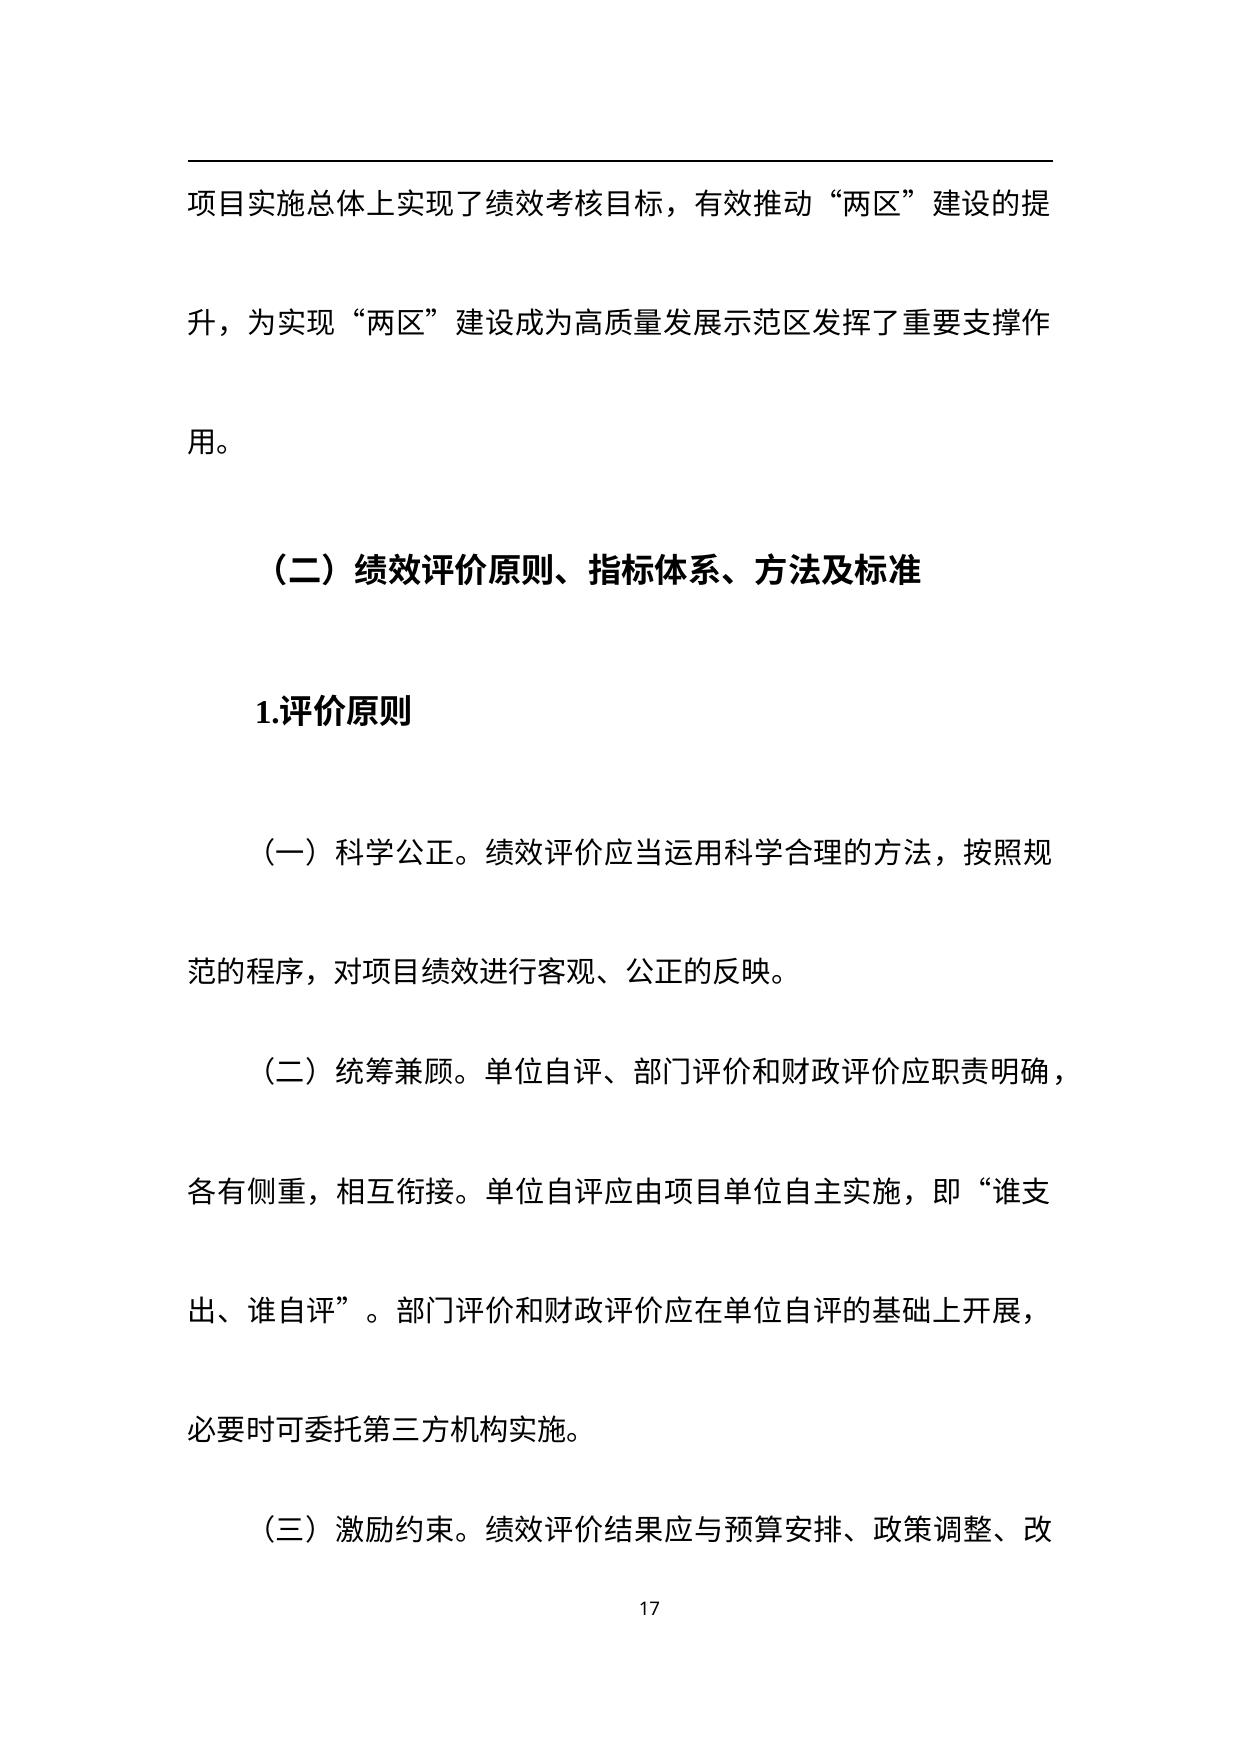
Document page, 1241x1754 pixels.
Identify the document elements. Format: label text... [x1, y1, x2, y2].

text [187, 162, 1053, 479]
text （二）统筹兼顾。单位自评、部门评价和财政评价应职责明确，各有侧重，相互衔接。单位自评应由项目单位自主实施，即“谁支出、谁自评”。部门评价和财政评价应在单位自评的基础上开展，必要时可委托第三方机构实施。 [187, 1031, 1053, 1467]
subtitle 1.评价原则 [187, 669, 1053, 749]
text （一）科学公正。绩效评价应当运用科学合理的方法，按照规范的程序，对项目绩效进行客观、公正的反映。 [187, 811, 1053, 1009]
subtitle （二）绩效评价原则、指标体系、方法及标准 [187, 528, 1053, 607]
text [187, 1488, 1053, 1568]
